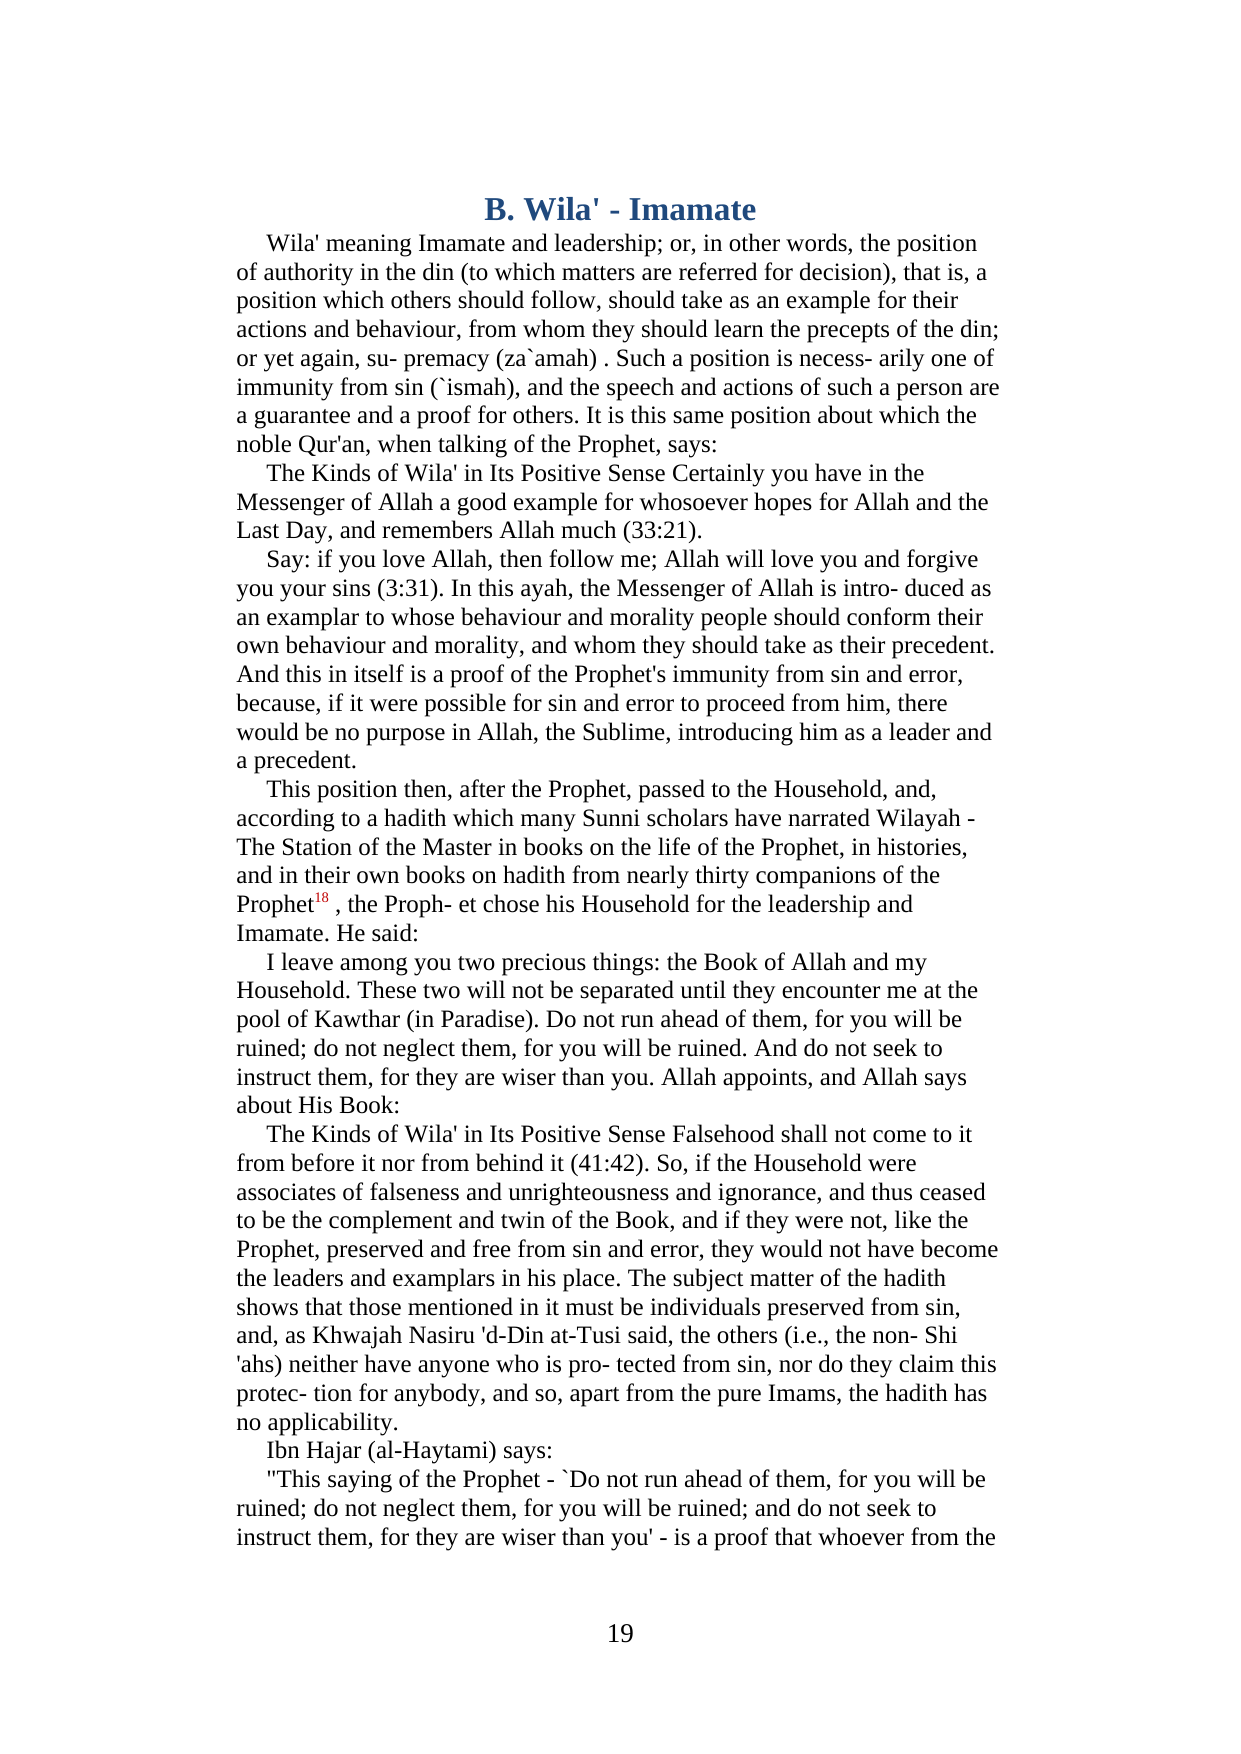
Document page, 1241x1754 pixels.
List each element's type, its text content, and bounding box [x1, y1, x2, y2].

text The Kinds of Wila' in Its Positive Sense Certainly you have in the Messenger of Allah a good example for whosoever hopes for Allah and the Last Day, and remembers Allah much (33:21). [236, 458, 1004, 544]
text I leave among you two precious things: the Book of Allah and my Household. These two will not be separated until they encounter me at the pool of Kawthar (in Paradise). Do not run ahead of them, for you will be ruined; do not neglect them, for you will be ruined. And do not seek to instruct them, for they are wiser than you. Allah appoints, and Allah says about His Book: [236, 947, 1004, 1119]
text This position then, after the Prophet, passed to the Household, and, according to a hadith which many Sunni scholars have narrated Wilayah - The Station of the Master in books on the life of the Prophet, in histories, and in their own books on hadith from nearly thirty companions of the Prophet18 , the Proph- et chose his Household for the leadership and Imamate. He said: [236, 774, 1004, 947]
text Wila' meaning Imamate and leadership; or, in other words, the position of authority in the din (to which matters are referred for decision), that is, a position which others should follow, should take as an example for their actions and behaviour, from whom they should learn the precepts of the din; or yet again, su- premacy (za`amah) . Such a position is necess- arily one of immunity from sin (`ismah), and the speech and actions of such a person are a guarantee and a proof for others. It is this same position about which the noble Qur'an, when talking of the Prophet, says: [236, 228, 1004, 458]
text Ibn Hajar (al-Haytami) says: [236, 1436, 1004, 1464]
text The Kinds of Wila' in Its Positive Sense Falsehood shall not come to it from before it nor from behind it (41:42). So, if the Household were associates of falseness and unrighteousness and ignorance, and thus ceased to be the complement and twin of the Book, and if they were not, like the Prophet, preserved and free from sin and error, they would not have become the leaders and examplars in his place. The subject matter of the hadith shows that those mentioned in it must be individuals preserved from sin, and, as Khwajah Nasiru 'd-Din at-Tusi said, the others (i.e., the non- Shi 'ahs) neither have anyone who is pro- tected from sin, nor do they claim this protec- tion for anybody, and so, apart from the pure Imams, the hadith has no applicability. [236, 1119, 1004, 1436]
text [236, 1464, 1004, 1551]
subtitle B. Wila' - Imamate [236, 190, 1004, 228]
text Say: if you love Allah, then follow me; Allah will love you and forgive you your sins (3:31). In this ayah, the Messenger of Allah is intro- duced as an examplar to whose behaviour and morality people should conform their own behaviour and morality, and whom they should take as their precedent. And this in itself is a proof of the Prophet's immunity from sin and error, because, if it were possible for sin and error to proceed from him, there would be no purpose in Allah, the Sublime, introducing him as a leader and a precedent. [236, 544, 1004, 774]
